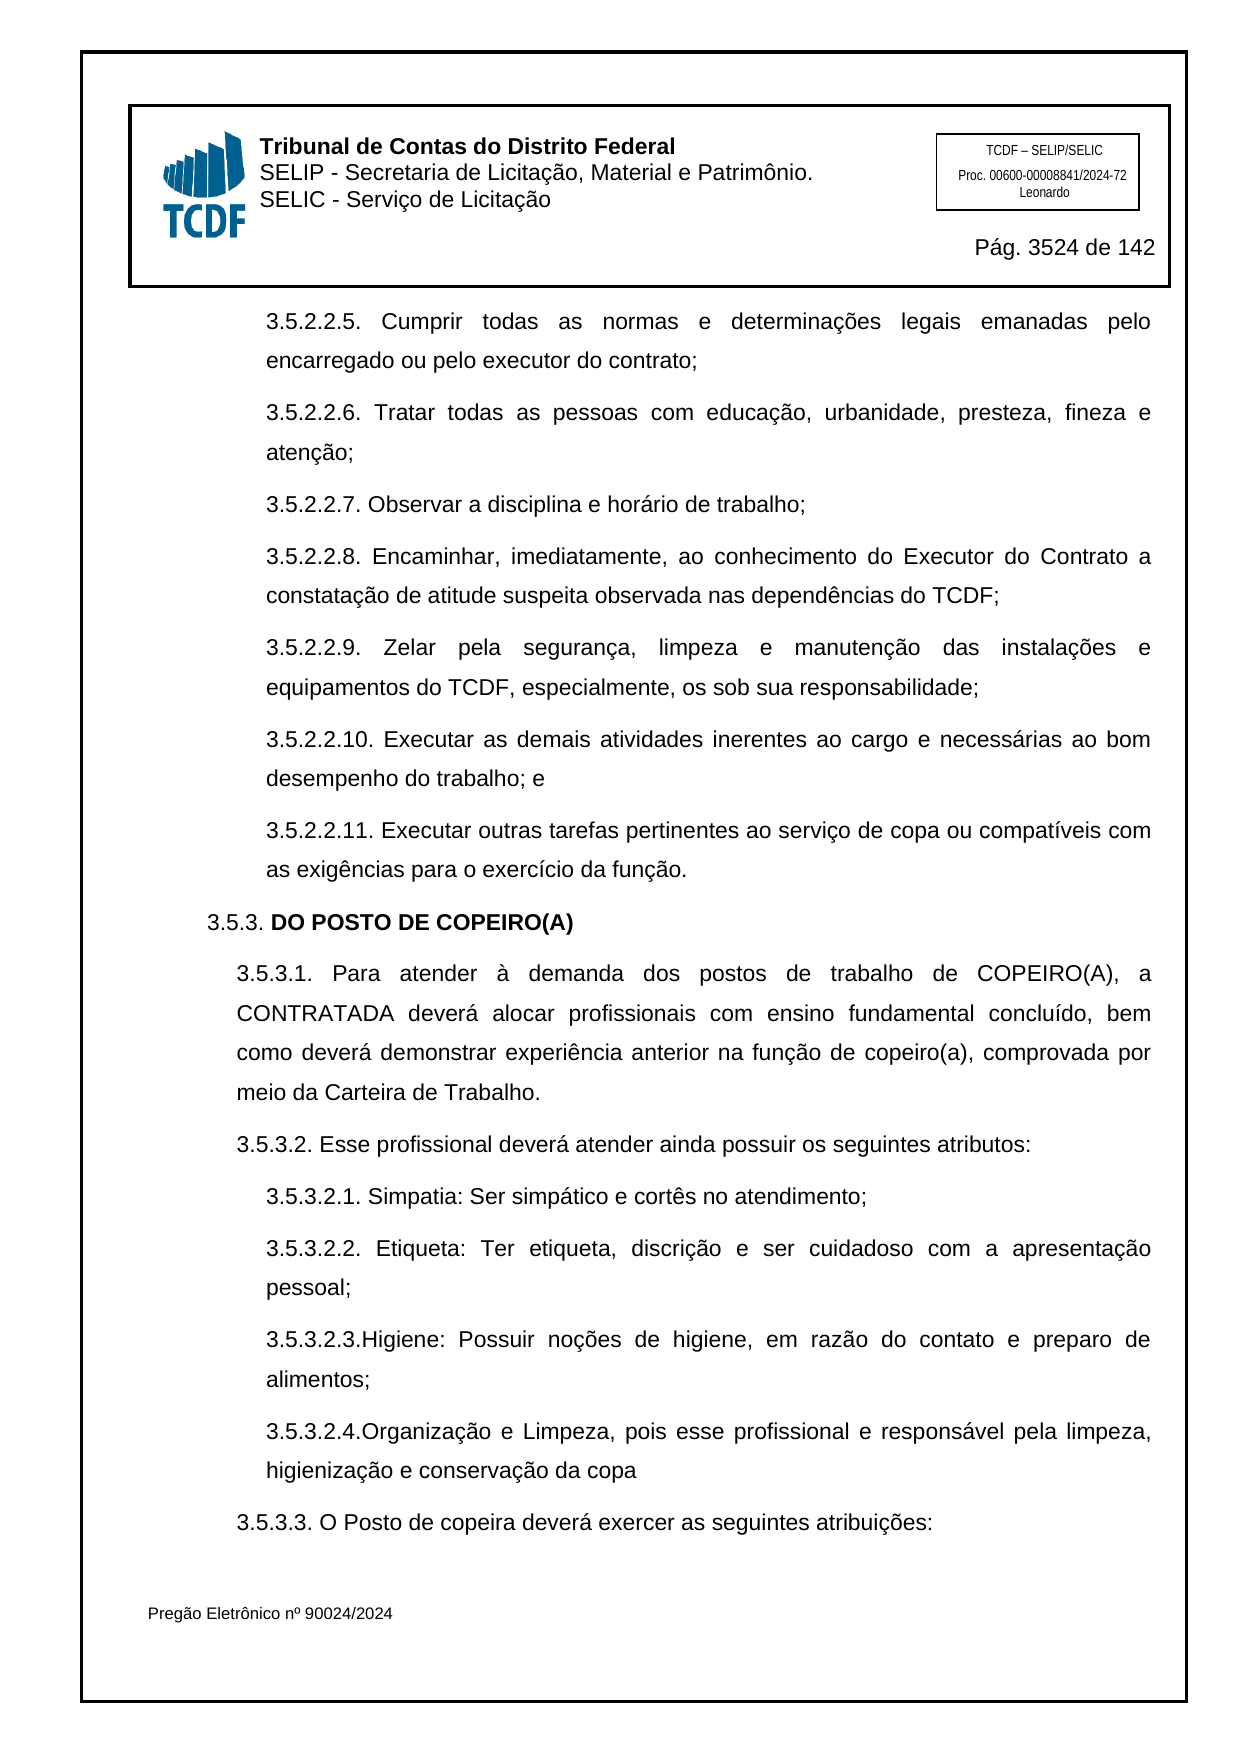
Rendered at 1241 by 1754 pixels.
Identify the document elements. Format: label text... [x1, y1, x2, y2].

subtitle Esse profissional deverá atender ainda possuir os seguintes atributos: [236, 1131, 1152, 1157]
subtitle Observar a disciplina e horário de trabalho; [266, 491, 1152, 517]
subtitle DO POSTO DE COPEIRO(A) [207, 908, 1152, 935]
subtitle Simpatia: Ser simpático e cortês no atendimento; [266, 1183, 1152, 1209]
subtitle Etiqueta: Ter etiqueta, discrição e ser cuidadoso com a apresentação pessoal; [266, 1235, 1152, 1301]
subtitle Para atender à demanda dos postos de trabalho de COPEIRO(A), a CONTRATADA deverá alocar profissionais com ensino fundamental concluído, bem como deverá demonstrar experiência anterior na função de copeiro(a), comprovada por meio da Carteira de Trabalho. [236, 960, 1152, 1105]
subtitle Executar outras tarefas pertinentes ao serviço de copa ou compatíveis com as exigências para o exercício da função. [266, 817, 1152, 883]
subtitle Higiene: Possuir noções de higiene, em razão do contato e preparo de alimentos; [266, 1326, 1152, 1392]
subtitle Zelar pela segurança, limpeza e manutenção das instalações e equipamentos do TCDF, especialmente, os sob sua responsabilidade; [266, 634, 1152, 700]
picture [148, 128, 260, 240]
subtitle Tratar todas as pessoas com educação, urbanidade, presteza, fineza e atenção; [266, 399, 1152, 465]
subtitle O Posto de copeira deverá exercer as seguintes atribuições: [236, 1509, 1152, 1536]
subtitle Organização e Limpeza, pois esse profissional e responsável pela limpeza, higienização e conservação da copa [266, 1418, 1152, 1483]
subtitle Executar as demais atividades inerentes ao cargo e necessárias ao bom desempenho do trabalho; e [266, 726, 1152, 791]
subtitle Encaminhar, imediatamente, ao conhecimento do Executor do Contrato a constatação de atitude suspeita observada nas dependências do TCDF; [266, 543, 1152, 608]
subtitle Cumprir todas as normas e determinações legais emanadas pelo encarregado ou pelo executor do contrato; [266, 308, 1152, 373]
